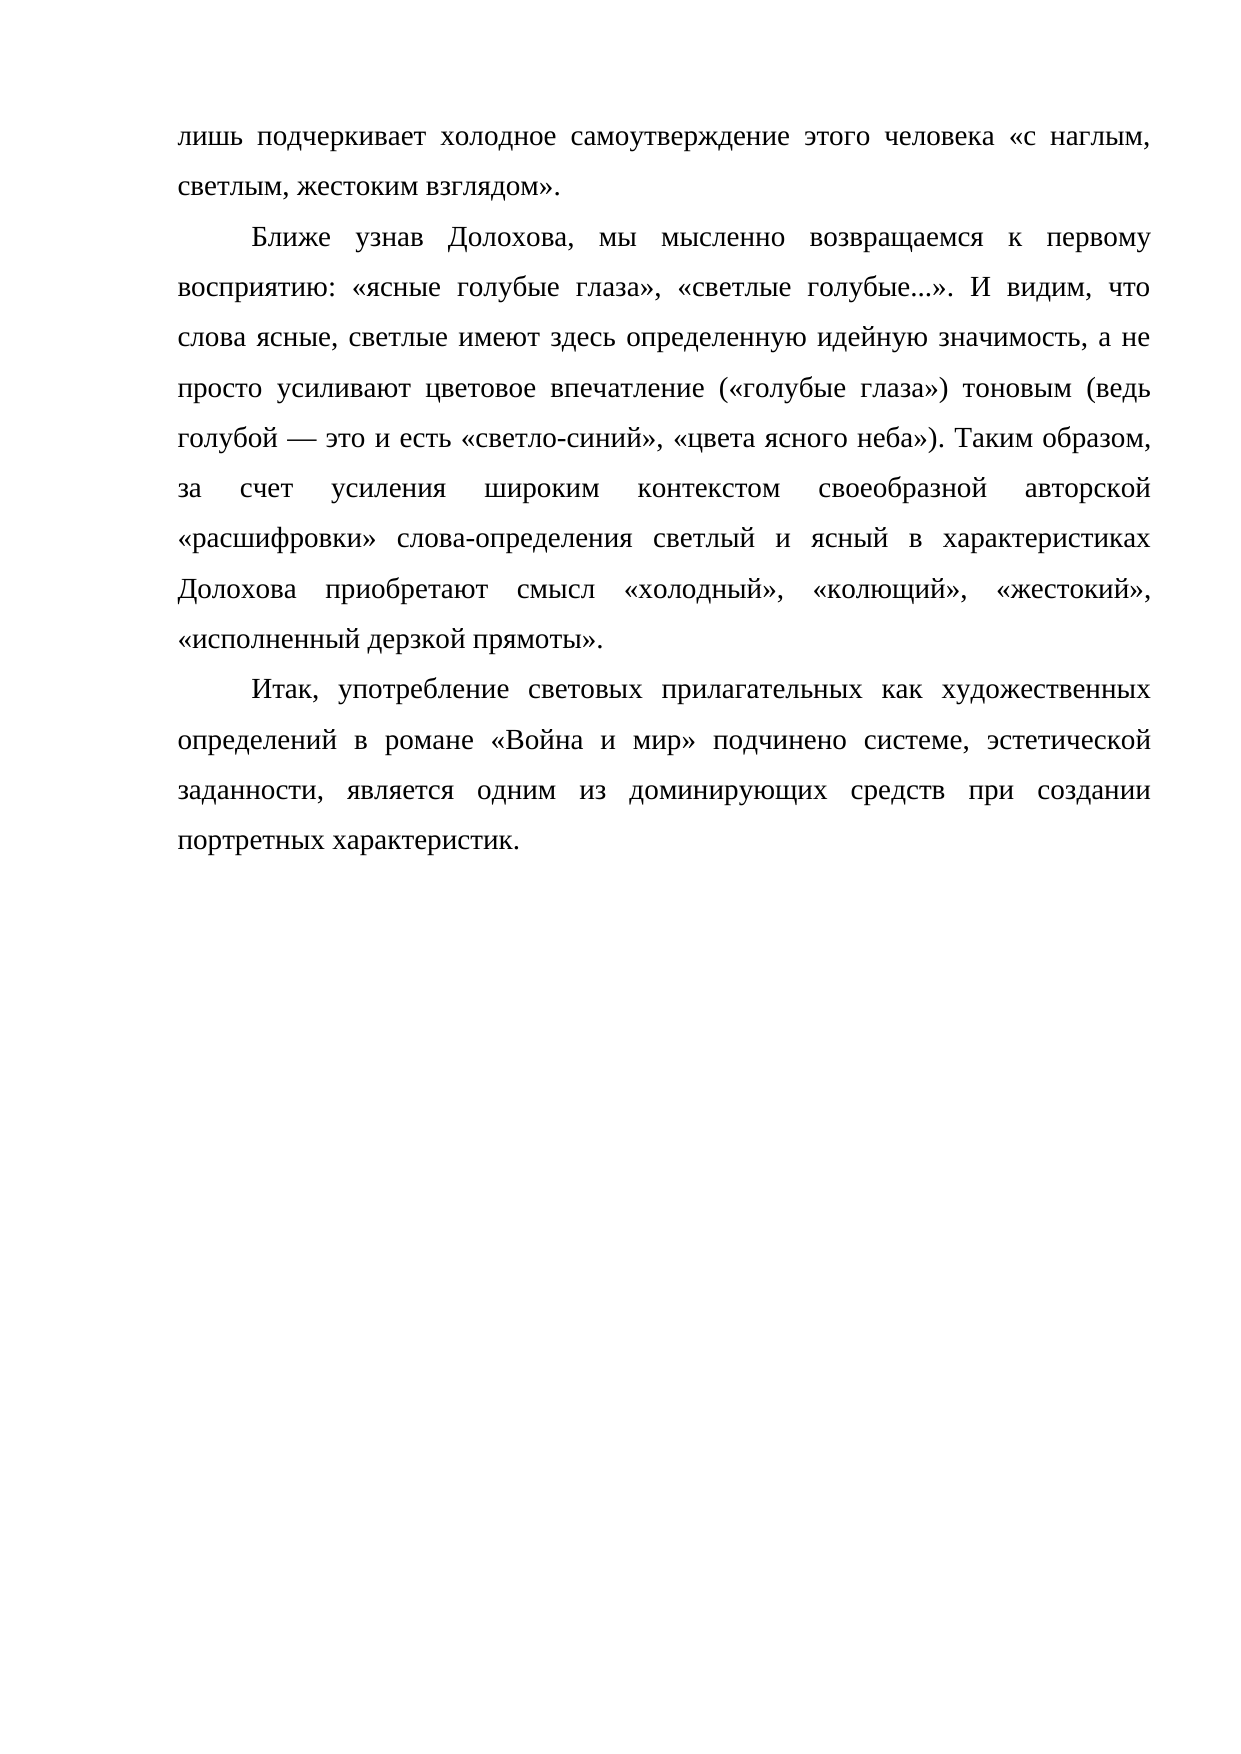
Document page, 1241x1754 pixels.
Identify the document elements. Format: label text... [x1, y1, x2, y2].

text Ближе узнав Долохова, мы мысленно возвращаемся к первому восприятию: «ясные голубые глаза», «светлые голубые...». И видим, что слова ясные, светлые имеют здесь определенную идейную значимость, а не просто усиливают цветовое впечатление («голубые глаза») тоновым (ведь голубой — это и есть «светло-синий», «цвета ясного неба»). Таким образом, за счет усиления широким контекстом своеобразной авторской «расшифровки» слова-определения светлый и ясный в характеристиках Долохова приобретают смысл «холодный», «колющий», «жестокий», «исполненный дерзкой прямоты». [177, 219, 1152, 655]
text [177, 118, 1152, 202]
text Итак, употребление световых прилагательных как художественных определений в романе «Война и мир» подчинено системе, эстетической заданности, является одним из доминирующих средств при создании портретных характеристик. [177, 672, 1152, 856]
